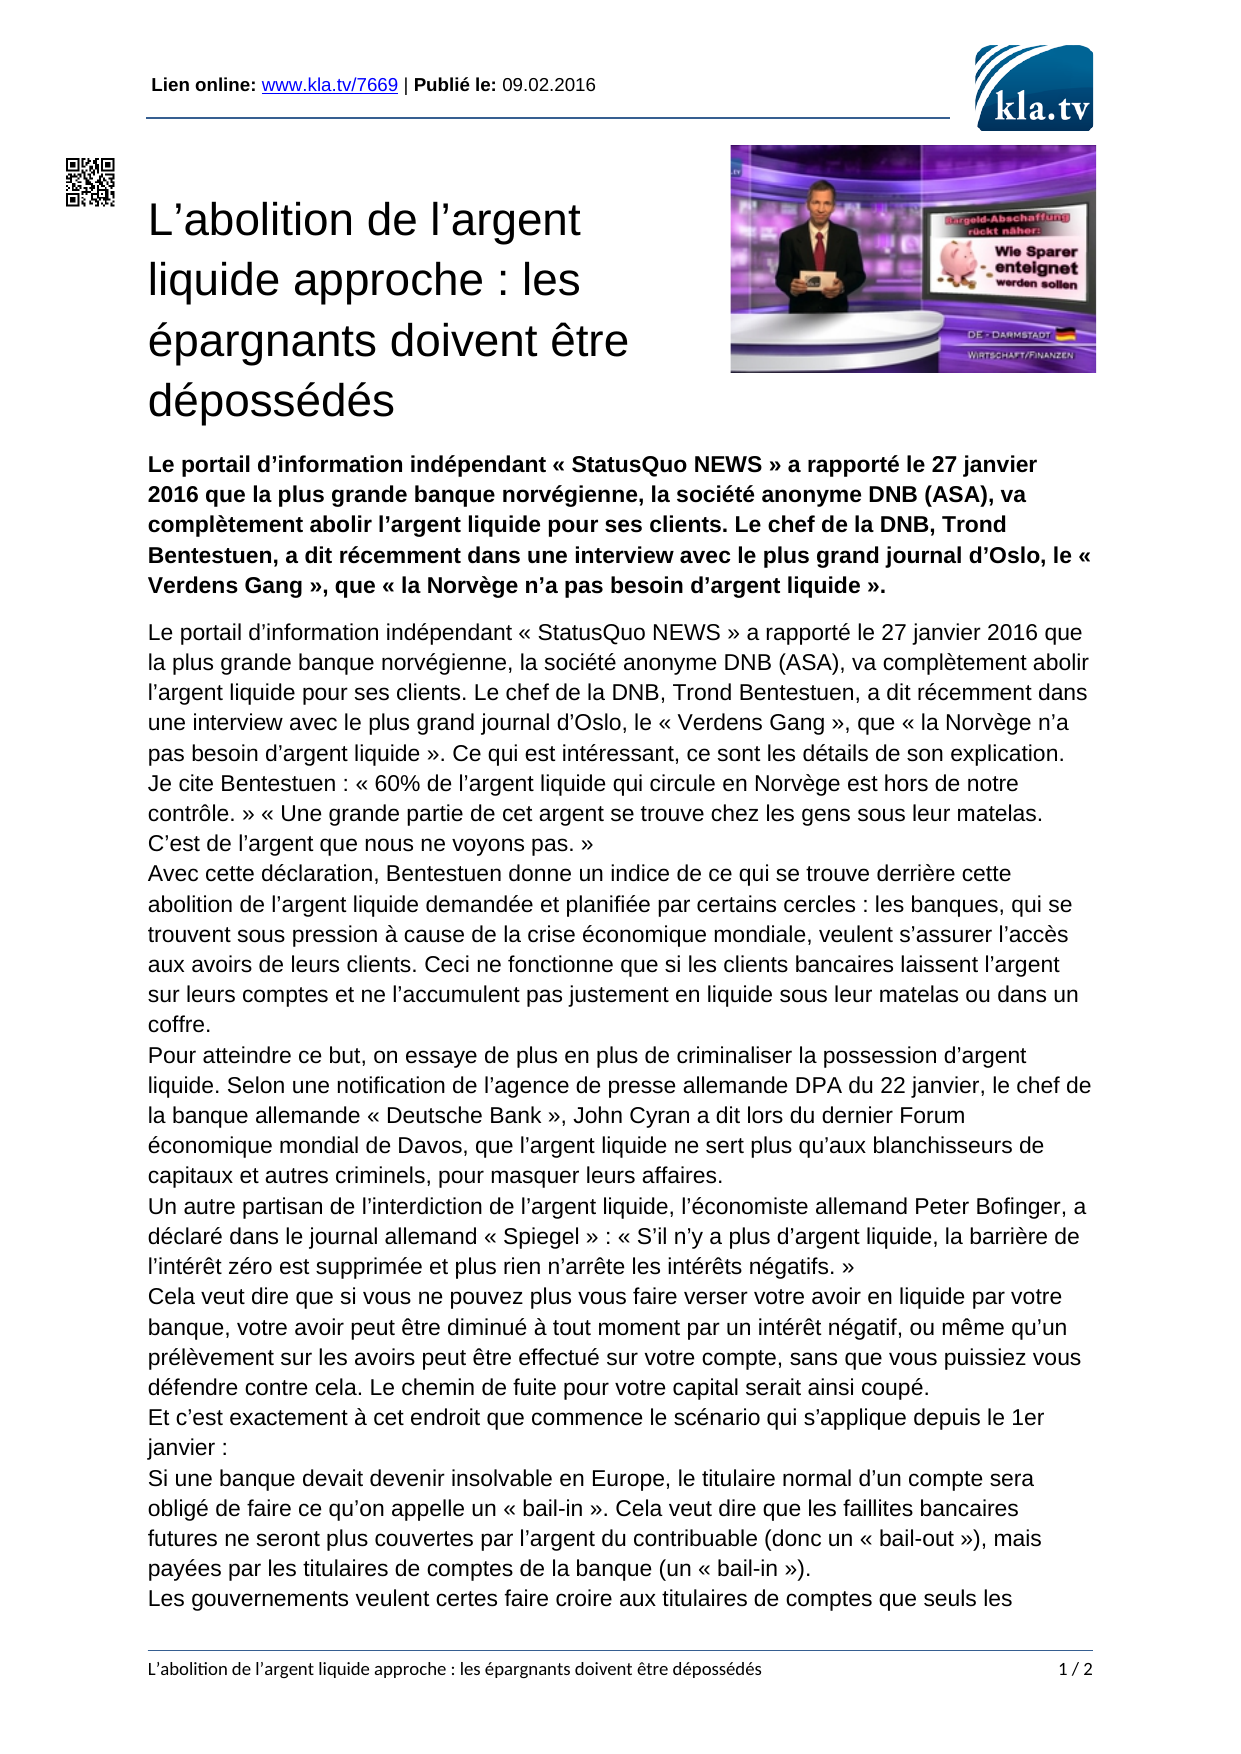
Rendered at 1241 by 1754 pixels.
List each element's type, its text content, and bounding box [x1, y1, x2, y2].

text Le portail d’information indépendant « StatusQuo NEWS » a rapporté le 27 janvier 2016 que la plus grande banque norvégienne, la société anonyme DNB (ASA), va complètement abolir l’argent liquide pour ses clients. Le chef de la DNB, Trond Bentestuen, a dit récemment dans une interview avec le plus grand journal d’Oslo, le « Verdens Gang », que « la Norvège n’a pas besoin d’argent liquide ». [148, 451, 1093, 598]
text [148, 619, 1093, 1612]
text L’abolition de l’argent liquide approche : les épargnants doivent être dépossédés [148, 192, 1093, 427]
